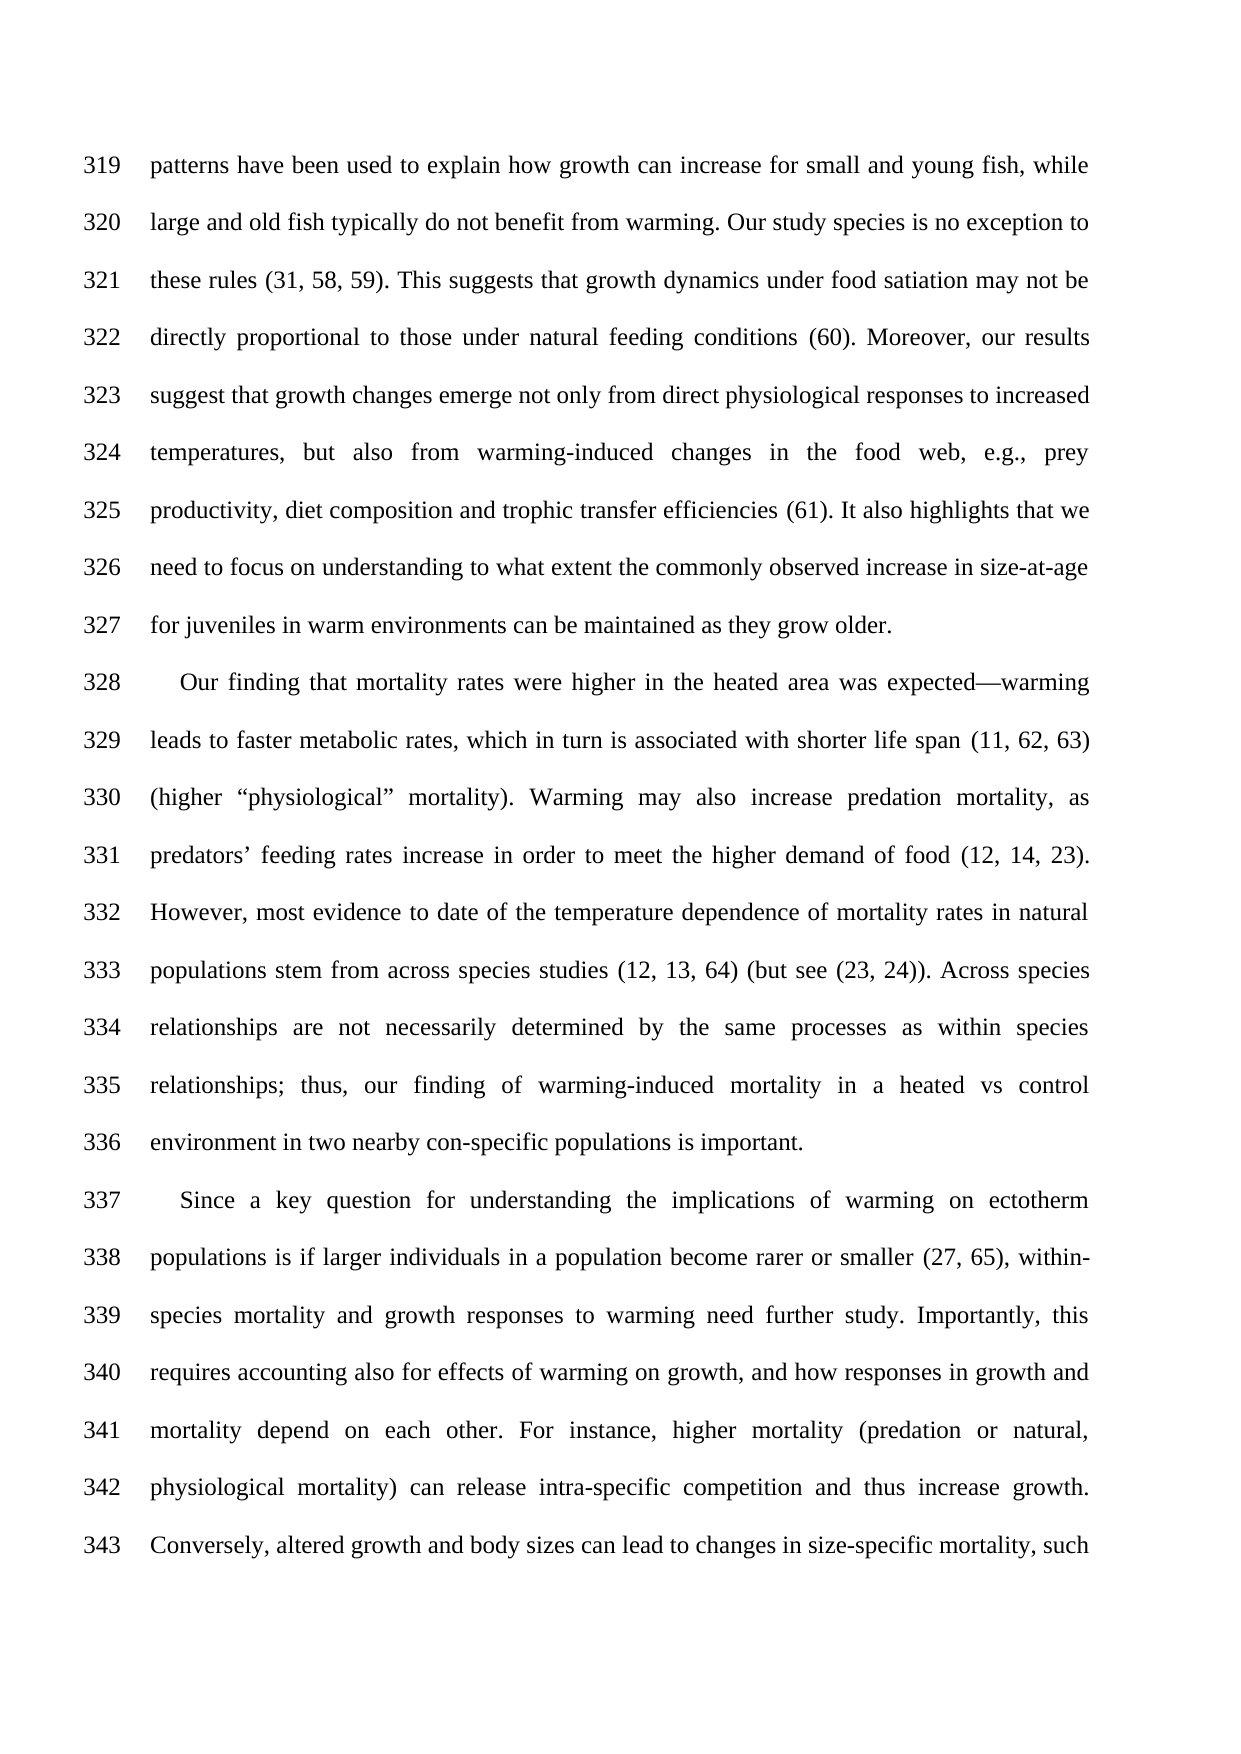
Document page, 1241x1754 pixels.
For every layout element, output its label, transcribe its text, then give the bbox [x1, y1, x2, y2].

text Our finding that mortality rates were higher in the heated area was expected—warming leads to faster metabolic rates, which in turn is associated with shorter life span (11, 62, 63) (higher “physiological” mortality). Warming may also increase predation mortality, as predators’ feeding rates increase in order to meet the higher demand of food (12, 14, 23). However, most evidence to date of the temperature dependence of mortality rates in natural populations stem from across species studies (12, 13, 64) (but see (23, 24)). Across species relationships are not necessarily determined by the same processes as within species relationships; thus, our finding of warming-induced mortality in a heated vs control environment in two nearby con-specific populations is important. [150, 667, 1090, 1156]
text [150, 150, 1090, 639]
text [150, 1185, 1090, 1559]
